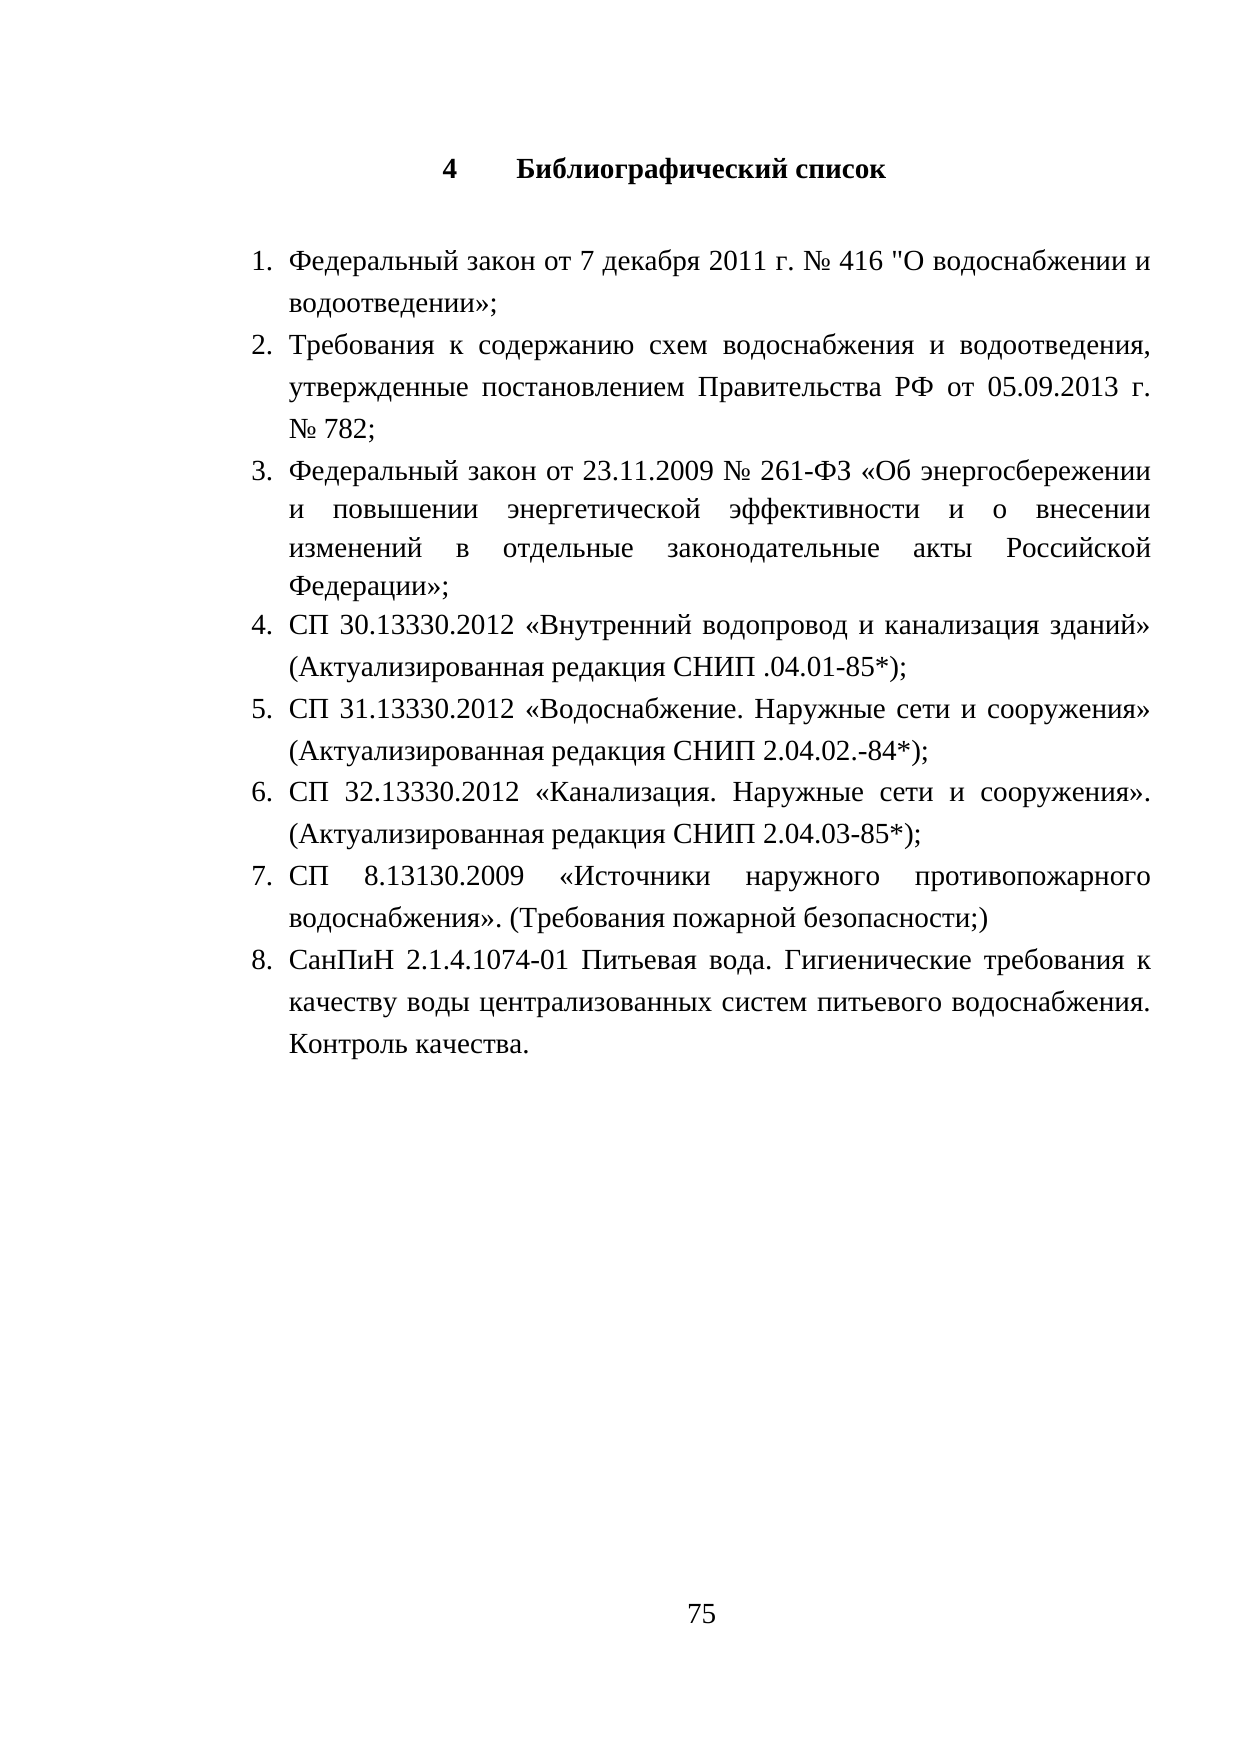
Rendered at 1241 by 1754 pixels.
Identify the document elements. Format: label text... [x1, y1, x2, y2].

list Требования к содержанию схем водоснабжения и водоотведения, утвержденные постановлением Правительства РФ от 05.09.2013 г. № 782; [251, 327, 1152, 444]
list СП 8.13130.2009 «Источники наружного противопожарного водоснабжения». (Требования пожарной безопасности;) [251, 858, 1152, 934]
list Федеральный закон от 7 декабря 2011 г. № 416 "О водоснабжении и водоотведении»; [251, 243, 1152, 319]
list СП 31.13330.2012 «Водоснабжение. Наружные сети и сооружения» (Актуализированная редакция СНИП 2.04.02.-84*); [251, 691, 1152, 766]
list СП 30.13330.2012 «Внутренний водопровод и канализация зданий» (Актуализированная редакция СНИП .04.01-85*); [251, 607, 1152, 682]
subtitle Библиографический список [177, 152, 1152, 185]
list Федеральный закон от 23.11.2009 № 261-ФЗ «Об энергосбережении и повышении энергетической эффективности и о внесении изменений в отдельные законодательные акты Российской Федерации»; [251, 453, 1152, 602]
list СанПиН 2.1.4.1074-01 Питьевая вода. Гигиенические требования к качеству воды централизованных систем питьевого водоснабжения. Контроль качества. [251, 942, 1152, 1059]
list СП 32.13330.2012 «Канализация. Наружные сети и сооружения». (Актуализированная редакция СНИП 2.04.03-85*); [251, 774, 1152, 850]
